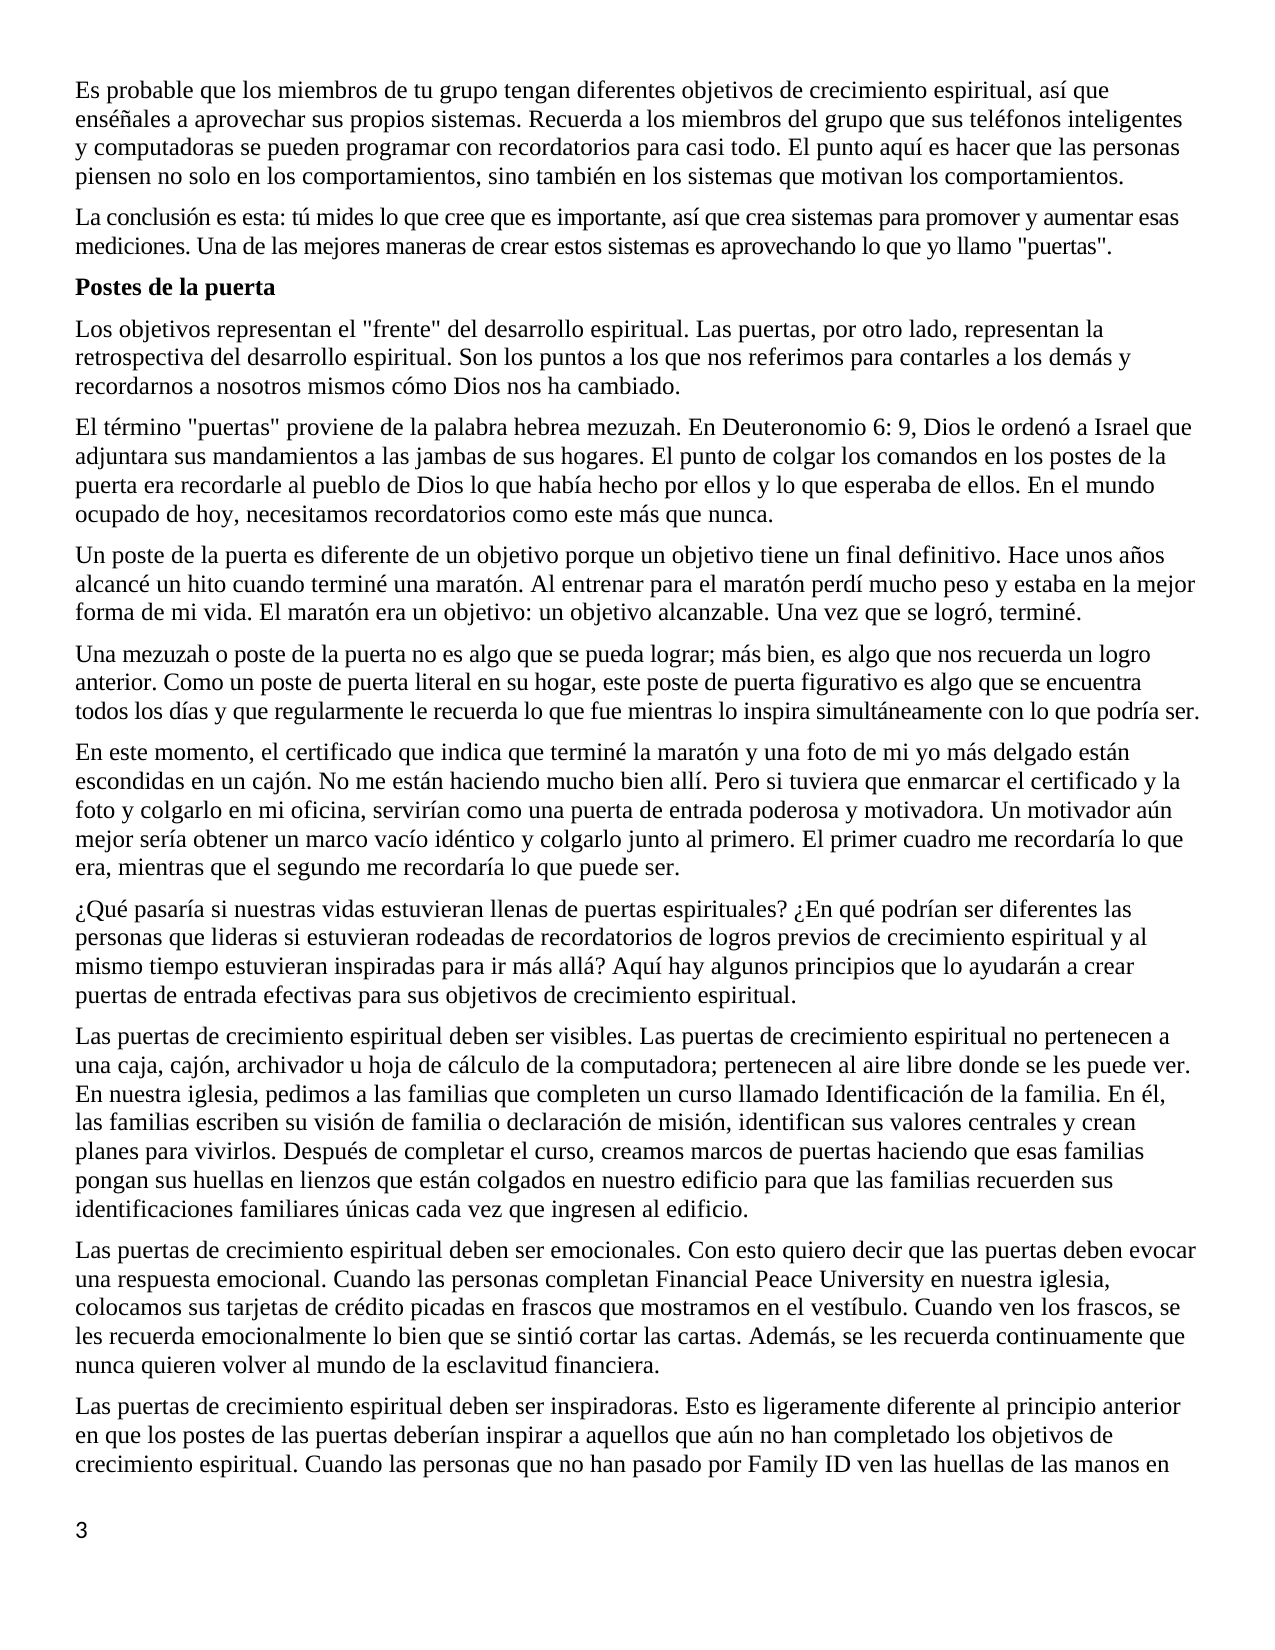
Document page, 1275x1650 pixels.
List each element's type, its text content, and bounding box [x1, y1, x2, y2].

text En este momento, el certificado que indica que terminé la maratón y una foto de mi yo más delgado están escondidas en un cajón. No me están haciendo mucho bien allí. Pero si tuviera que enmarcar el certificado y la foto y colgarlo en mi oficina, servirían como una puerta de entrada poderosa y motivadora. Un motivador aún mejor sería obtener un marco vacío idéntico y colgarlo junto al primero. El primer cuadro me recordaría lo que era, mientras que el segundo me recordaría lo que puede ser. [75, 737, 1200, 881]
text Las puertas de crecimiento espiritual deben ser emocionales. Con esto quiero decir que las puertas deben evocar una respuesta emocional. Cuando las personas completan Financial Peace University en nuestra iglesia, colocamos sus tarjetas de crédito picadas en frascos que mostramos en el vestíbulo. Cuando ven los frascos, se les recuerda emocionalmente lo bien que se sintió cortar las cartas. Además, se les recuerda continuamente que nunca quieren volver al mundo de la esclavitud financiera. [75, 1235, 1200, 1379]
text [75, 1391, 1200, 1477]
text Los objetivos representan el "frente" del desarrollo espiritual. Las puertas, por otro lado, representan la retrospectiva del desarrollo espiritual. Son los puntos a los que nos referimos para contarles a los demás y recordarnos a nosotros mismos cómo Dios nos ha cambiado. [75, 314, 1200, 400]
text Una mezuzah o poste de la puerta no es algo que se pueda lograr; más bien, es algo que nos recuerda un logro anterior. Como un poste de puerta literal en su hogar, este poste de puerta figurativo es algo que se encuentra todos los días y que regularmente le recuerda lo que fue mientras lo inspira simultáneamente con lo que podría ser. [75, 639, 1200, 725]
text Es probable que los miembros de tu grupo tengan diferentes objetivos de crecimiento espiritual, así que enséñales a aprovechar sus propios sistemas. Recuerda a los miembros del grupo que sus teléfonos inteligentes y computadoras se pueden programar con recordatorios para casi todo. El punto aquí es hacer que las personas piensen no solo en los comportamientos, sino también en los sistemas que motivan los comportamientos. [75, 75, 1200, 190]
text La conclusión es esta: tú mides lo que cree que es importante, así que crea sistemas para promover y aumentar esas mediciones. Una de las mejores maneras de crear estos sistemas es aprovechando lo que yo llamo "puertas". [75, 202, 1200, 260]
text Un poste de la puerta es diferente de un objetivo porque un objetivo tiene un final definitivo. Hace unos años alcancé un hito cuando terminé una maratón. Al entrenar para el maratón perdí mucho peso y estaba en la mejor forma de mi vida. El maratón era un objetivo: un objetivo alcanzable. Una vez que se logró, terminé. [75, 540, 1200, 626]
text ¿Qué pasaría si nuestras vidas estuvieran llenas de puertas espirituales? ¿En qué podrían ser diferentes las personas que lideras si estuvieran rodeadas de recordatorios de logros previos de crecimiento espiritual y al mismo tiempo estuvieran inspiradas para ir más allá? Aquí hay algunos principios que lo ayudarán a crear puertas de entrada efectivas para sus objetivos de crecimiento espiritual. [75, 894, 1200, 1009]
text Postes de la puerta [75, 272, 1200, 301]
text El término "puertas" proviene de la palabra hebrea mezuzah. En Deuteronomio 6: 9, Dios le ordenó a Israel que adjuntara sus mandamientos a las jambas de sus hogares. El punto de colgar los comandos en los postes de la puerta era recordarle al pueblo de Dios lo que había hecho por ellos y lo que esperaba de ellos. En el mundo ocupado de hoy, necesitamos recordatorios como este más que nunca. [75, 412, 1200, 527]
text Las puertas de crecimiento espiritual deben ser visibles. Las puertas de crecimiento espiritual no pertenecen a una caja, cajón, archivador u hoja de cálculo de la computadora; pertenecen al aire libre donde se les puede ver. En nuestra iglesia, pedimos a las familias que completen un curso llamado Identificación de la familia. En él, las familias escriben su visión de familia o declaración de misión, identifican sus valores centrales y crean planes para vivirlos. Después de completar el curso, creamos marcos de puertas haciendo que esas familias pongan sus huellas en lienzos que están colgados en nuestro edificio para que las familias recuerden sus identificaciones familiares únicas cada vez que ingresen al edificio. [75, 1021, 1200, 1222]
